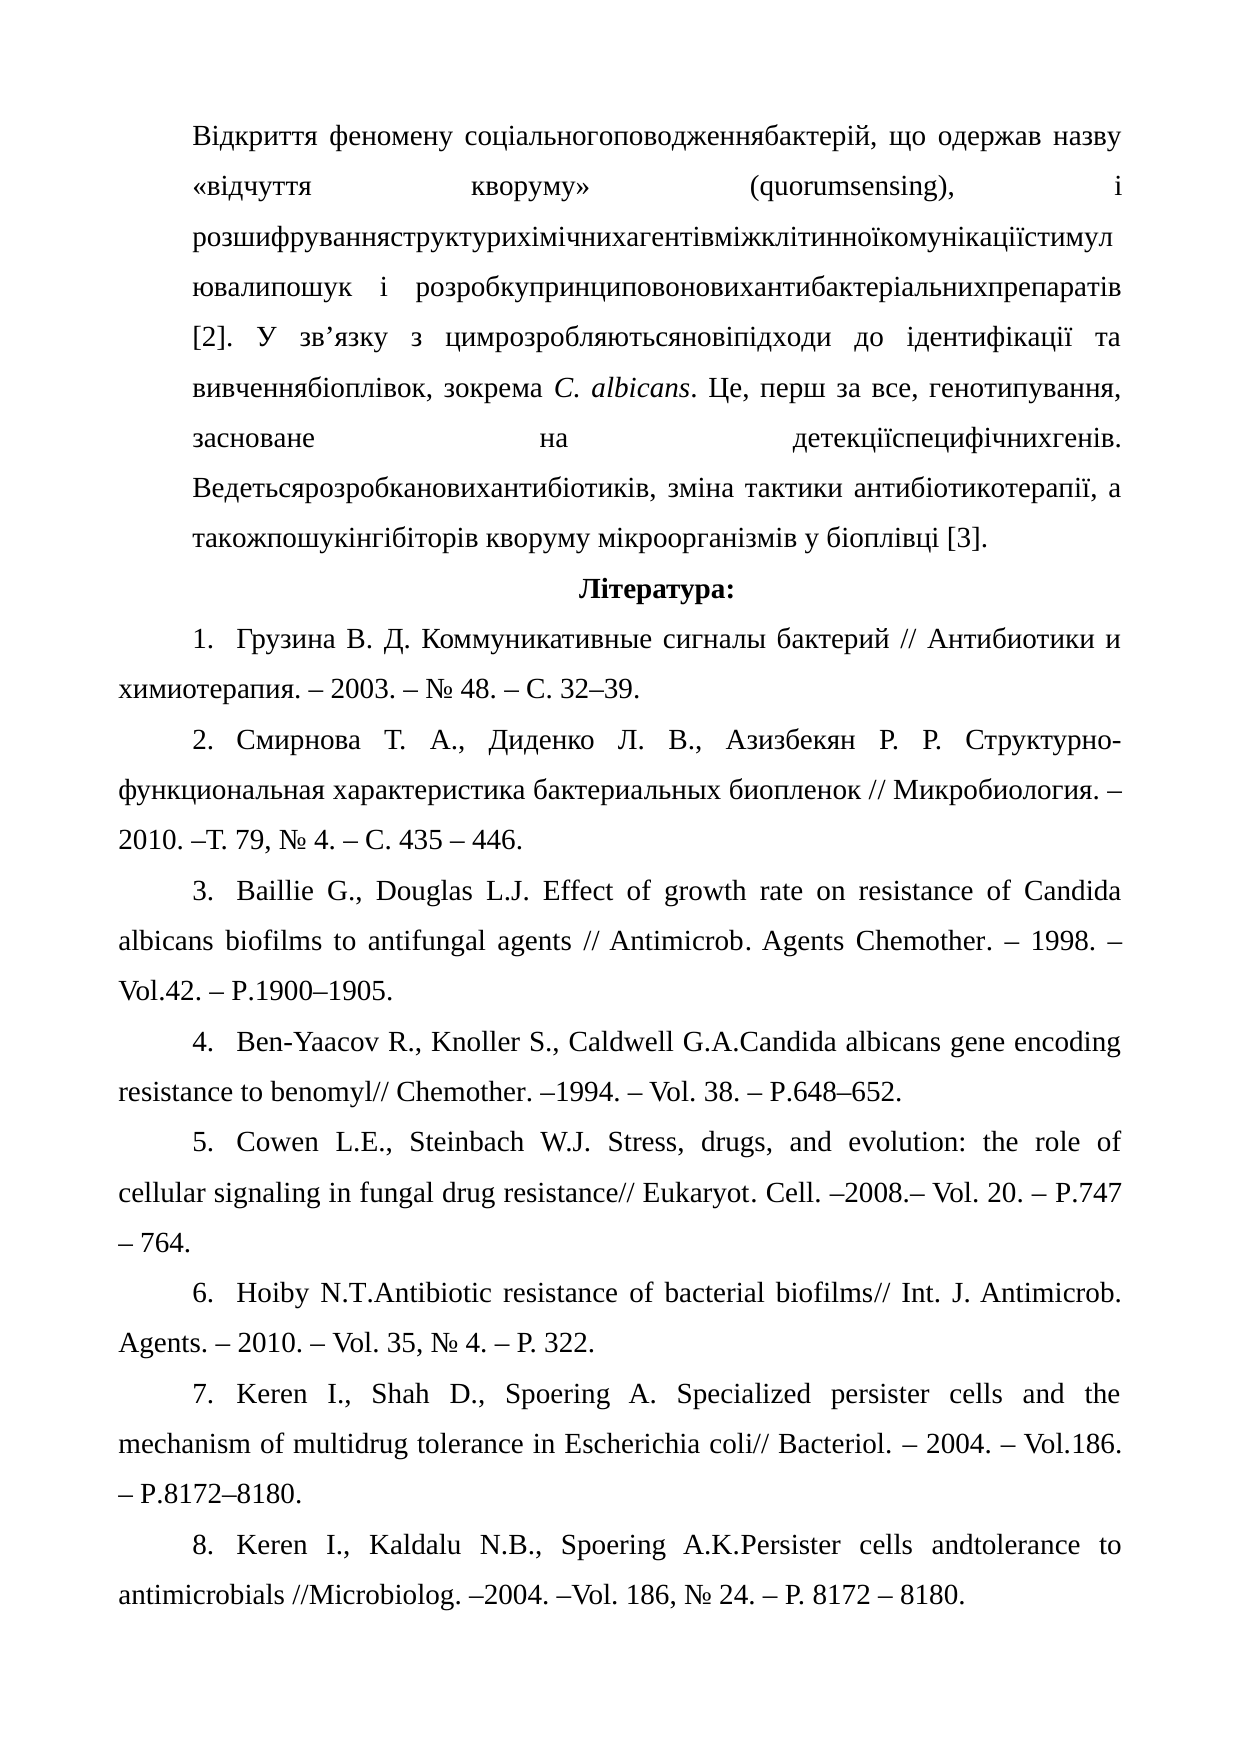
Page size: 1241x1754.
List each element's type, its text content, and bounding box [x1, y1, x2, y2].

text Література: [192, 571, 1122, 604]
list Смирнова Т. А., Диденко Л. В., Азизбекян Р. Р. Структурно-функциональная характеристика бактериальных биопленок // Микробиология. – 2010. –Т. 79, № 4. – С. 435 – 446. [118, 722, 1122, 856]
text Відкриття феномену соціальногоповодженнябактерій, що одержав назву «відчуття кворуму» (quorumsensing), і розшифруванняструктурихімічнихагентівміжклітинноїкомунікаціїстимулювалипошук і розробкупринциповоновихантибактеріальнихпрепаратів [2]. У зв’язку з цимрозробляютьсяновіпідходи до ідентифікації та вивченнябіоплівок, зокрема C. albicans. Це, перш за все, генотипування, засноване на детекціїспецифічнихгенів. Ведетьсярозробкановихантибіотиків, зміна тактики антибіотикотерапії, а такожпошукінгібіторів кворуму мікроорганізмів у біоплівці [3]. [192, 118, 1122, 554]
list , Shah D., Spoering A. Specialized persister cells and the mechanism of multidrug tolerance in Escherichia coli// Bacteriol. – 2004. – Vol.186. – Р.8172–8180. [118, 1376, 1122, 1510]
list Baillie G., Douglas L.J. Effect of growth rate on resistance of Candida albicans biofilms to antifungal agents // Antimicrob. Agents Chemother. – 1998. – Vol.42. – Р.1900–1905. [118, 873, 1122, 1007]
list Hoiby N.T.Antibiotic resistance of bacterial biofilms// Int. J. Antimicrob. Agents. – 2010. – Vol. 35, № 4. – P. 322. [118, 1275, 1122, 1359]
list Cowen L.E., Steinbach W.J. Stress, drugs, and evolution: the role of cellular signaling in fungal drug resistance// Eukaryot. Cell. –2008.– Vol. 20. – Р.747 – 764. [118, 1124, 1122, 1258]
list Keren , Kaldalu N.B., Spoering A.K.Persister cells andtolerance to antimicrobials //Microbiolog. –2004. –Vol. 186, № 24. – P. 8172 – 8180. [118, 1527, 1122, 1611]
list Грузина В. Д. Коммуникативные сигналы бактерий // Антибиотики и химиотерапия. – 2003. – № 48. – С. 32–39. [118, 621, 1122, 705]
list Ben-Yaacov R., Knoller S., Caldwell G.A.Candida albicans gene encoding resistance to benomyl// Chemother. –1994. – Vol. 38. – Р.648–652. [118, 1024, 1122, 1108]
